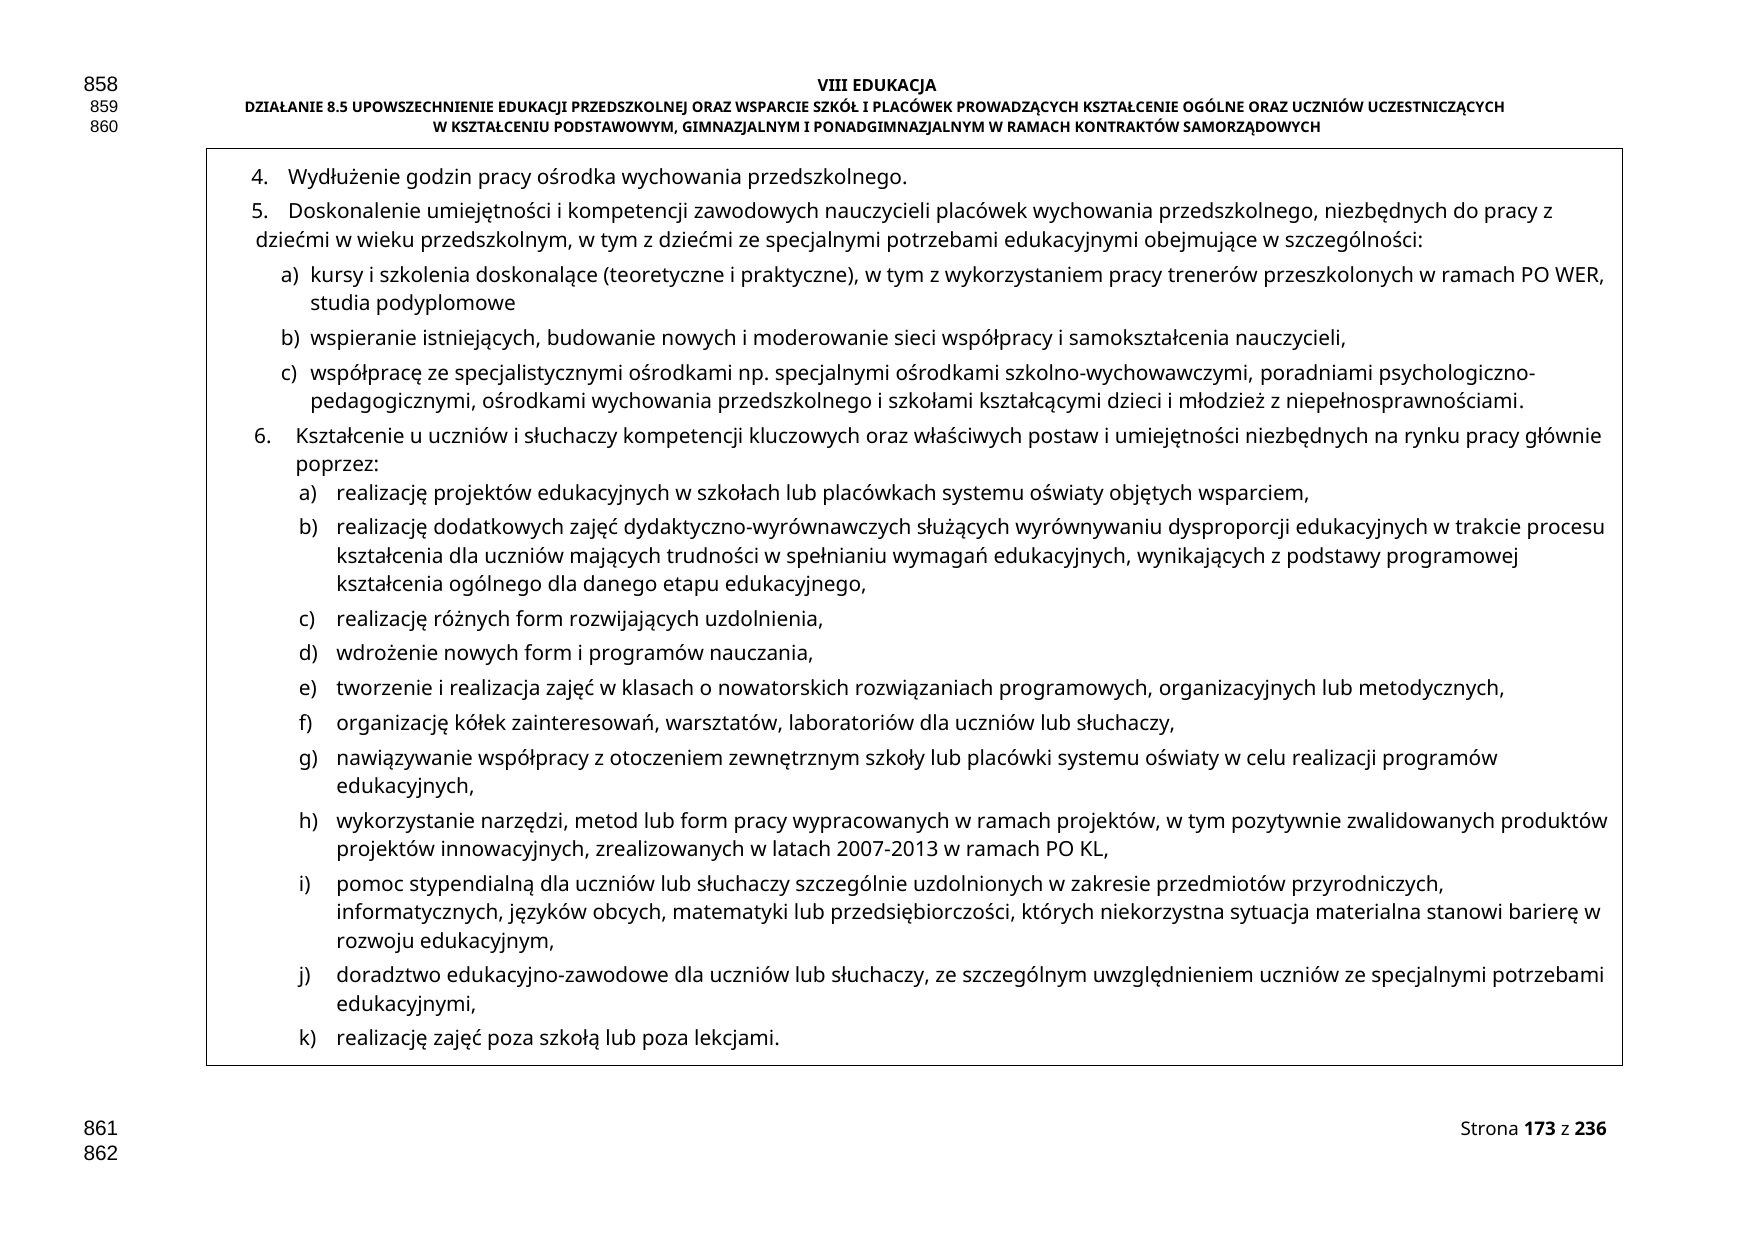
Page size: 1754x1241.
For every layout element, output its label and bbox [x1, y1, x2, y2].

table_cell [207, 149, 1622, 1065]
